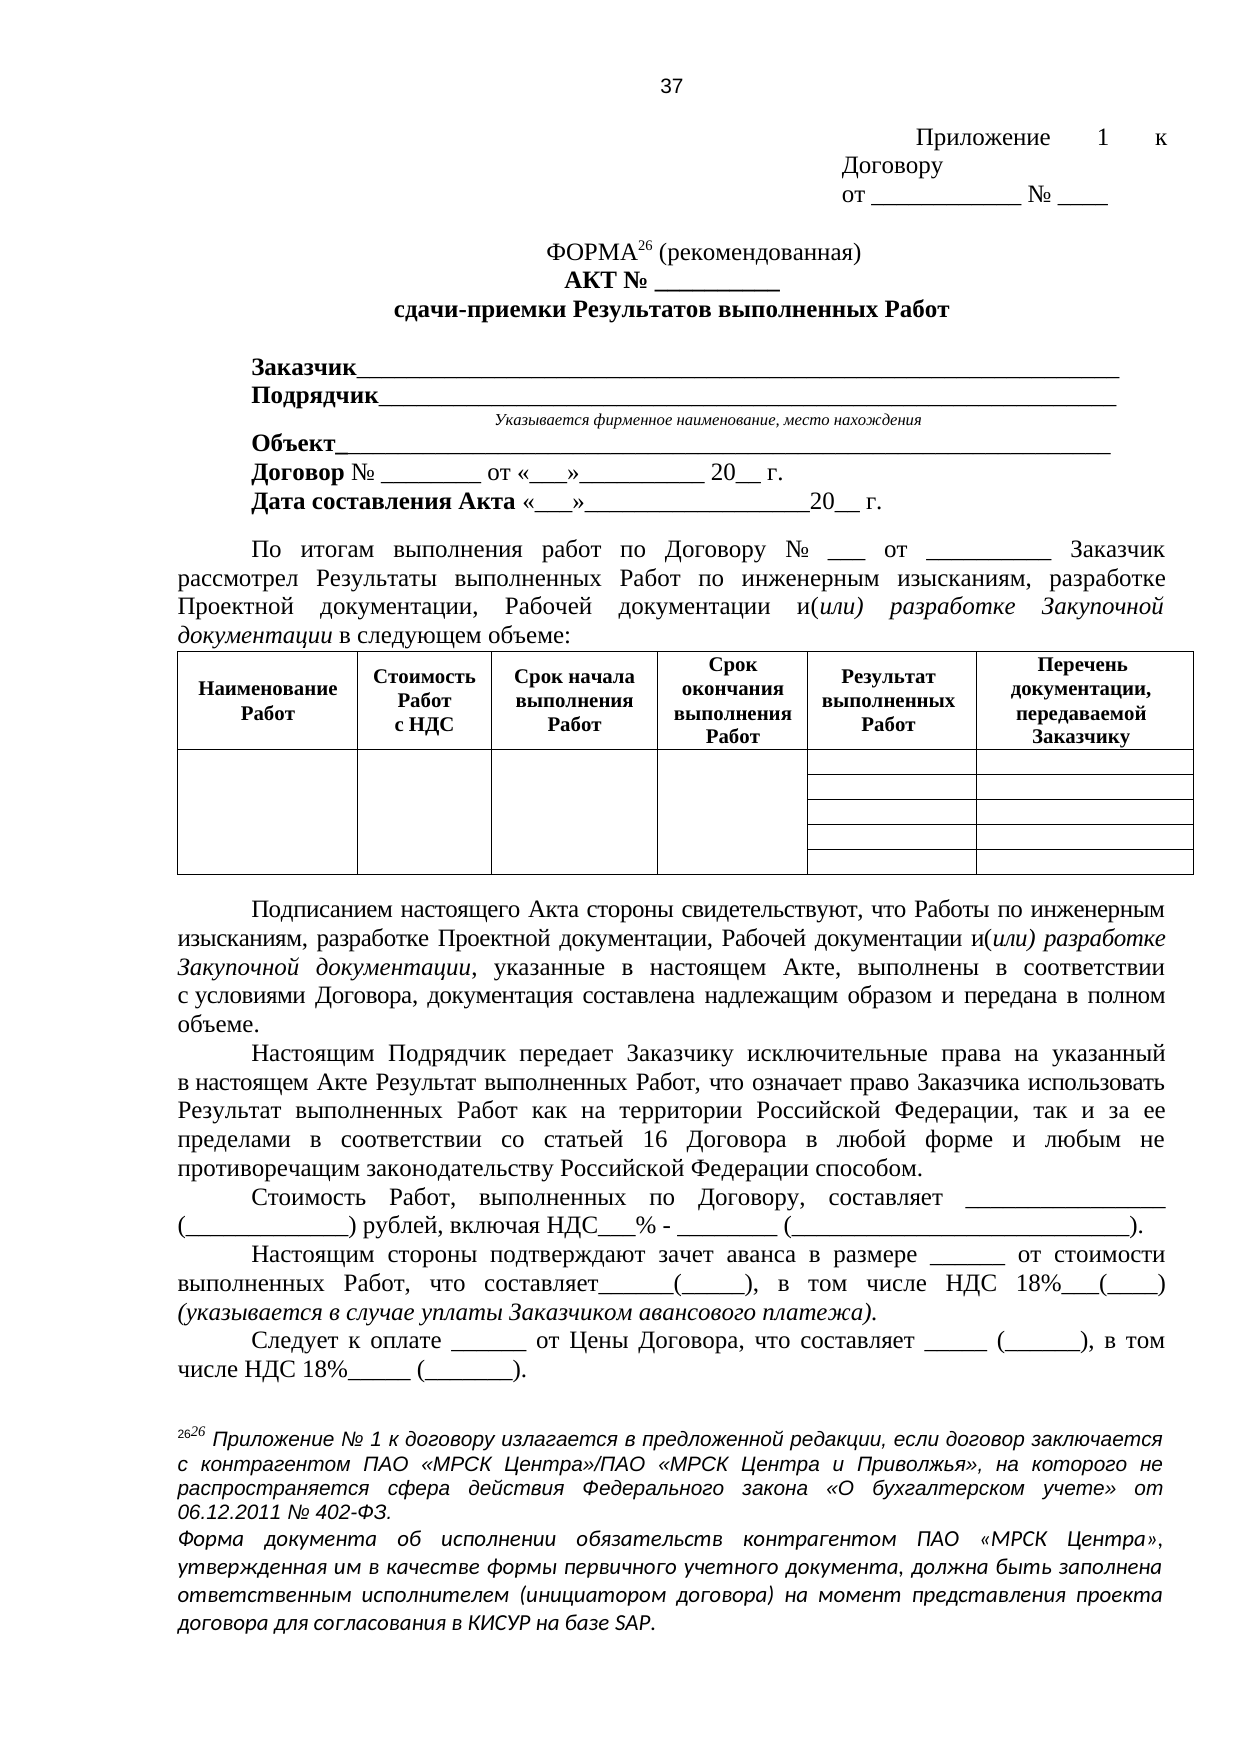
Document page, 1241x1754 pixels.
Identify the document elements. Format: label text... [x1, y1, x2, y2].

table_cell [808, 750, 976, 774]
text Указывается фирменное наименование, место нахождения [177, 409, 1166, 428]
text Дата составления Акта «___»__________________20__ г. [177, 486, 1166, 515]
table_cell [808, 850, 976, 874]
table_cell [977, 825, 1193, 849]
text АКТ № __________ [177, 266, 1166, 294]
text ФОРМА (рекомендованная) [472, 237, 1166, 266]
table_cell [492, 750, 657, 874]
text Настоящим стороны подтверждают зачет аванса в размере ______ от стоимости выполненных Работ, что составляет______(_____), в том числе НДС 18%___(____) (указывается в случае уплаты Заказчиком авансового платежа). [177, 1239, 1166, 1326]
text Приложение 1 к Договору [842, 122, 1167, 179]
table_header Результат выполненных Работ [808, 652, 976, 748]
table_header Срок окончания выполнения Работ [658, 652, 807, 748]
text Настоящим Подрядчик передает Заказчику исключительные права на указанный в настоящем Акте Результат выполненных Работ, что означает право Заказчика использовать Результат выполненных Работ как на территории Российской Федерации, так и за ее пределами в соответствии со статьей 16 Договора в любой форме и любым не противоречащим законодательству Российской Федерации способом. [177, 1038, 1166, 1182]
table_header Наименование Работ [178, 652, 357, 748]
text от ____________ № ____ [842, 179, 1167, 208]
text Договор № ________ от «___»__________ 20__ г. [177, 457, 1166, 486]
table_cell [658, 750, 807, 874]
table_cell [808, 775, 976, 799]
text По итогам выполнения работ по Договору № ___ от __________ Заказчик рассмотрел Результаты выполненных Работ по инженерным изысканиям, разработке Проектной документации, Рабочей документации и(или) разработке Закупочной документации в следующем объеме: [177, 534, 1166, 649]
text Заказчик_____________________________________________________________ [177, 352, 1166, 381]
text Следует к оплате ______ от Цены Договора, что составляет _____ (______), в том числе НДС 18%_____ (_______). [177, 1326, 1166, 1383]
table_header Срок начала выполнения Работ [492, 652, 657, 748]
text Стоимость Работ, выполненных по Договору, составляет ________________ (_____________) рублей, включая НДС___% - ________ (___________________________). [177, 1182, 1166, 1239]
text сдачи-приемки Результатов выполненных Работ [177, 294, 1166, 323]
table_header Перечень документации, передаваемой Заказчику [977, 652, 1193, 748]
text Объект______________________________________________________________ [177, 428, 1166, 457]
table_cell [977, 850, 1193, 874]
table_cell [178, 750, 357, 874]
text Подписанием настоящего Акта стороны свидетельствуют, что Работы по инженерным изысканиям, разработке Проектной документации, Рабочей документации и(или) разработке Закупочной документации, указанные в настоящем Акте, выполнены в соответствии с условиями Договора, документация составлена надлежащим образом и передана в полном объеме. [177, 894, 1166, 1038]
table_cell [977, 775, 1193, 799]
table_cell [977, 750, 1193, 774]
text Подрядчик___________________________________________________________ [177, 381, 1166, 409]
table_cell [977, 800, 1193, 824]
table_cell [808, 800, 976, 824]
table_cell [358, 750, 491, 874]
table_header Стоимость Работ с НДС [358, 652, 491, 748]
table_cell [808, 825, 976, 849]
